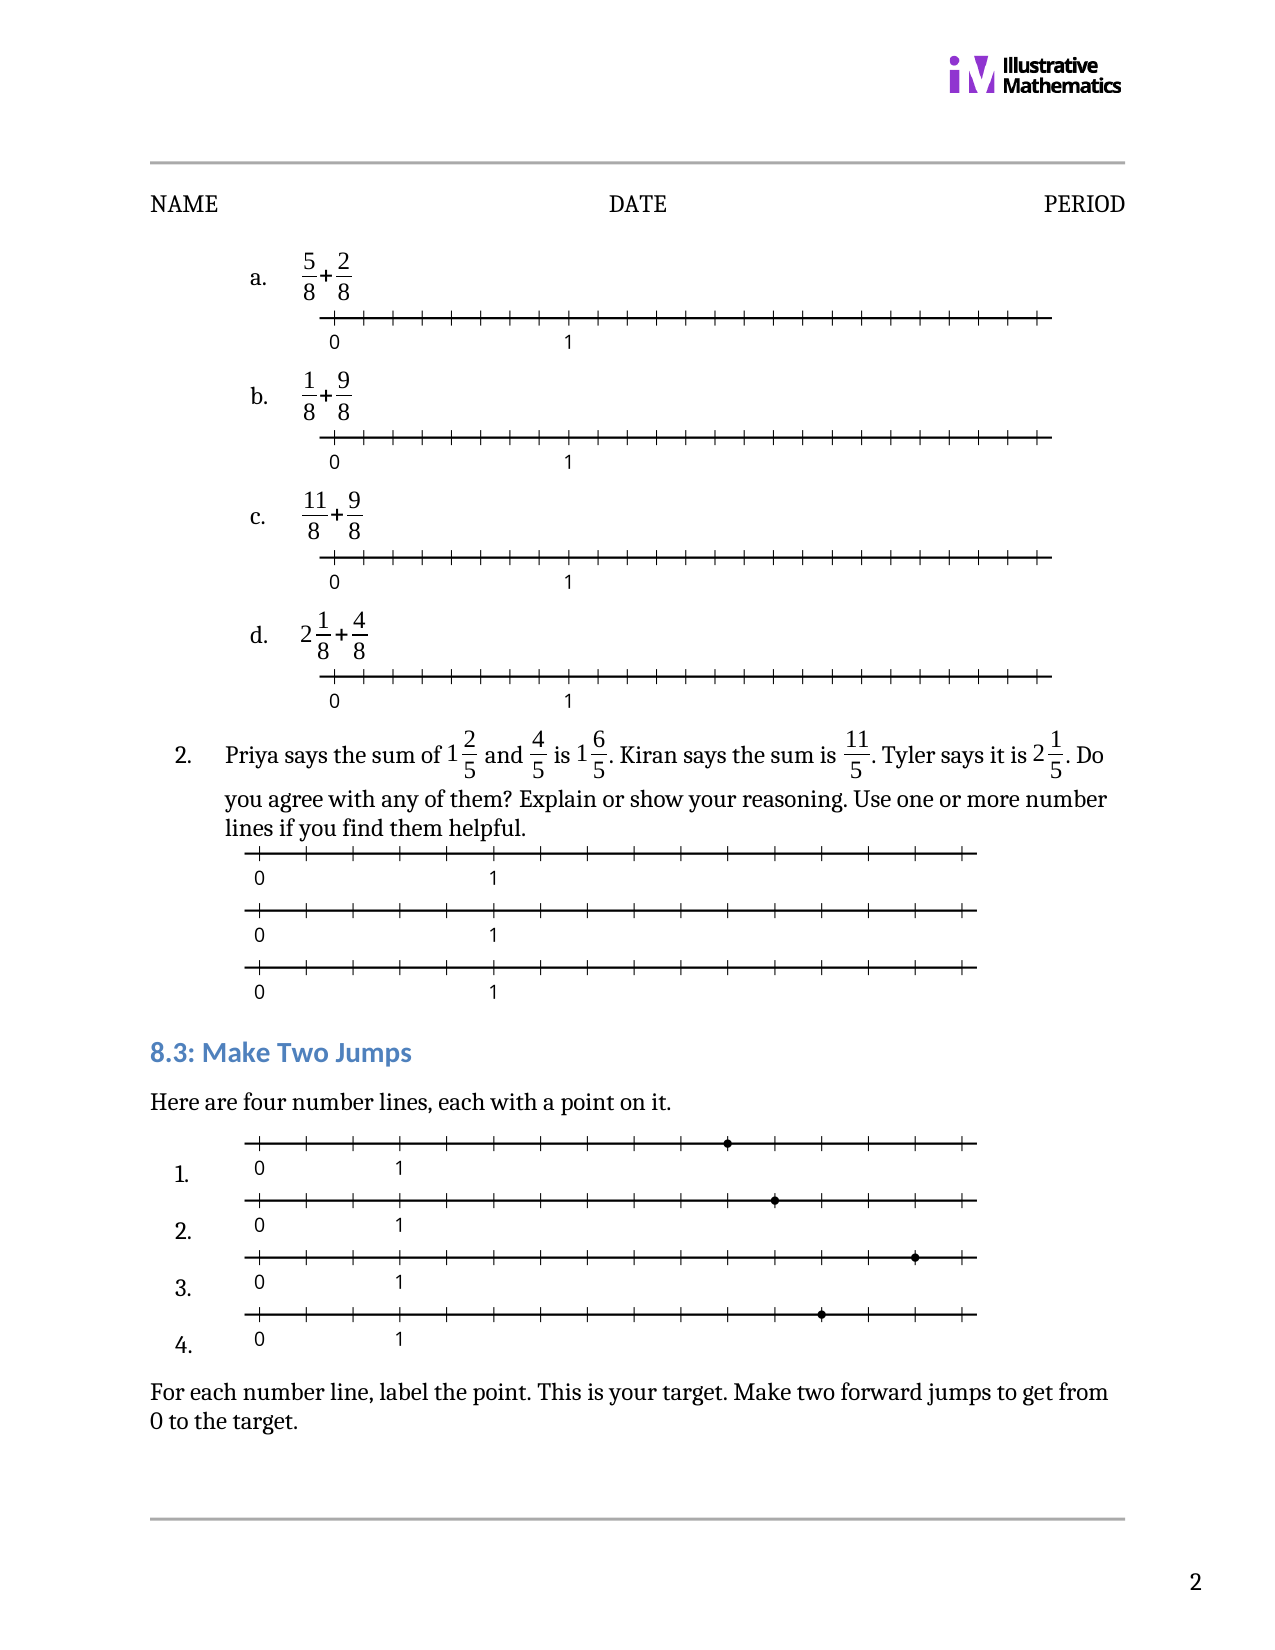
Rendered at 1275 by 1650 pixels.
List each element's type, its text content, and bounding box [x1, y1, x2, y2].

picture [949, 55, 1121, 93]
picture [318, 310, 1053, 357]
picture [243, 959, 978, 1007]
picture [243, 1192, 978, 1240]
text For each number line, label the point. This is your target. Make two forward jumps to get from 0 to the target. [150, 1378, 1125, 1436]
picture [243, 1249, 978, 1297]
subtitle 8.3: Make Two Jumps [150, 1034, 1125, 1069]
picture [243, 902, 978, 950]
picture [318, 429, 1053, 477]
picture [318, 549, 1053, 597]
list Priya says the sum of and is . Kiran says the sum is . Tyler says it is . Do you agree with any of them? Explain or show your reasoning. Use one or more number lines if you find them helpful. [175, 726, 1125, 842]
picture [318, 668, 1053, 716]
picture [243, 1306, 978, 1354]
picture [243, 846, 978, 893]
picture [243, 1135, 978, 1183]
text Here are four number lines, each with a point on it. [150, 1088, 1125, 1117]
